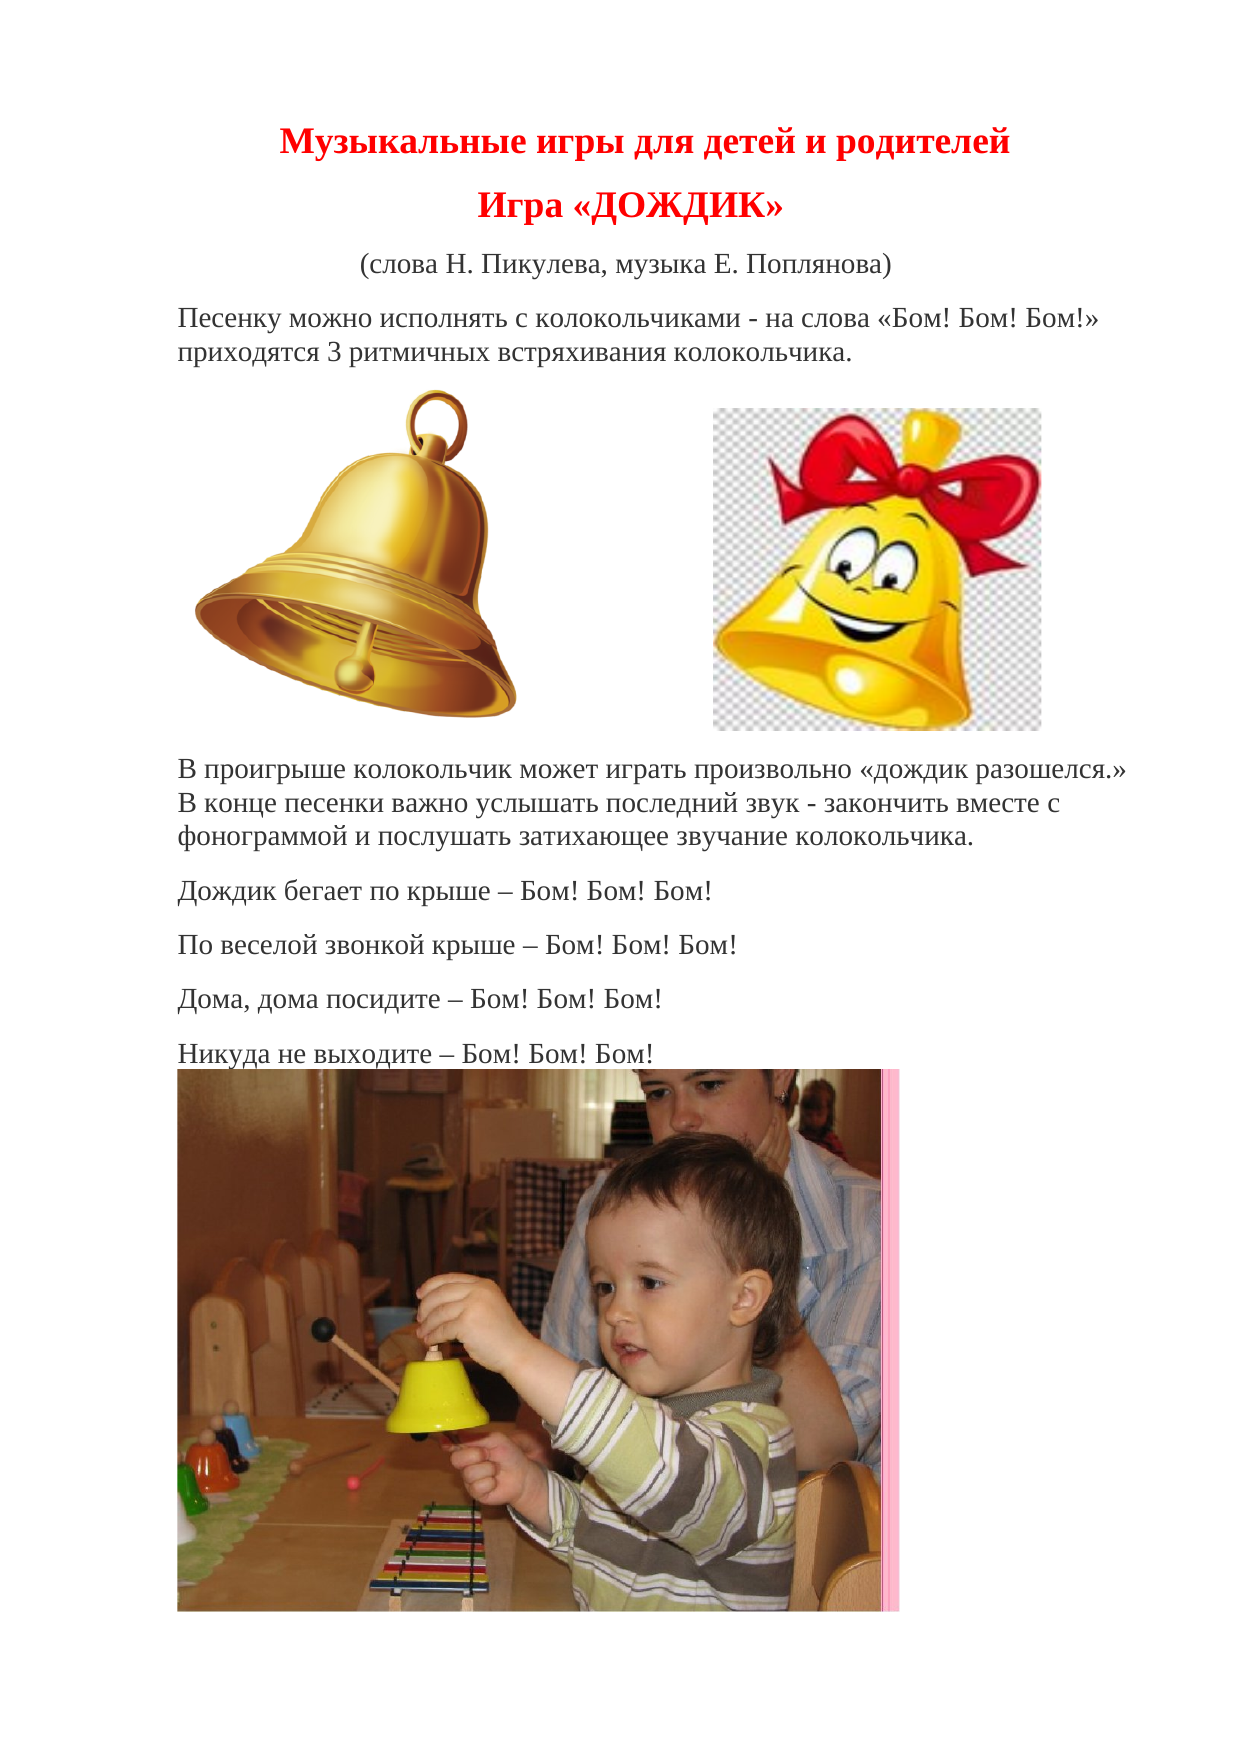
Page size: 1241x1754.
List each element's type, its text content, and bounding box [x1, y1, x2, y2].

text Дождик бегает по крыше – Бом! Бом! Бом! [177, 873, 1152, 906]
text По веселой звонкой крыше – Бом! Бом! Бом! [177, 927, 1152, 961]
text Игра «ДОЖДИК» [177, 182, 1152, 225]
text (слова Н. Пикулева, музыка Е. Поплянова) [177, 246, 1152, 279]
text В проигрыше колокольчик может играть произвольно «дождик разошелся.» В конце песенки важно услышать последний звук - закончить вместе с фонограммой и послушать затихающее звучание колокольчика. [177, 751, 1152, 852]
picture [713, 408, 1042, 731]
picture [177, 1069, 900, 1612]
picture [177, 388, 560, 731]
text Музыкальные игры для детей и родителей [177, 118, 1152, 161]
text Песенку можно исполнять с колокольчиками - на слова «Бом! Бом! Бом!» приходятся 3 ритмичных встряхивания колокольчика. [177, 300, 1152, 367]
text Дома, дома посидите – Бом! Бом! Бом! [177, 982, 1152, 1015]
